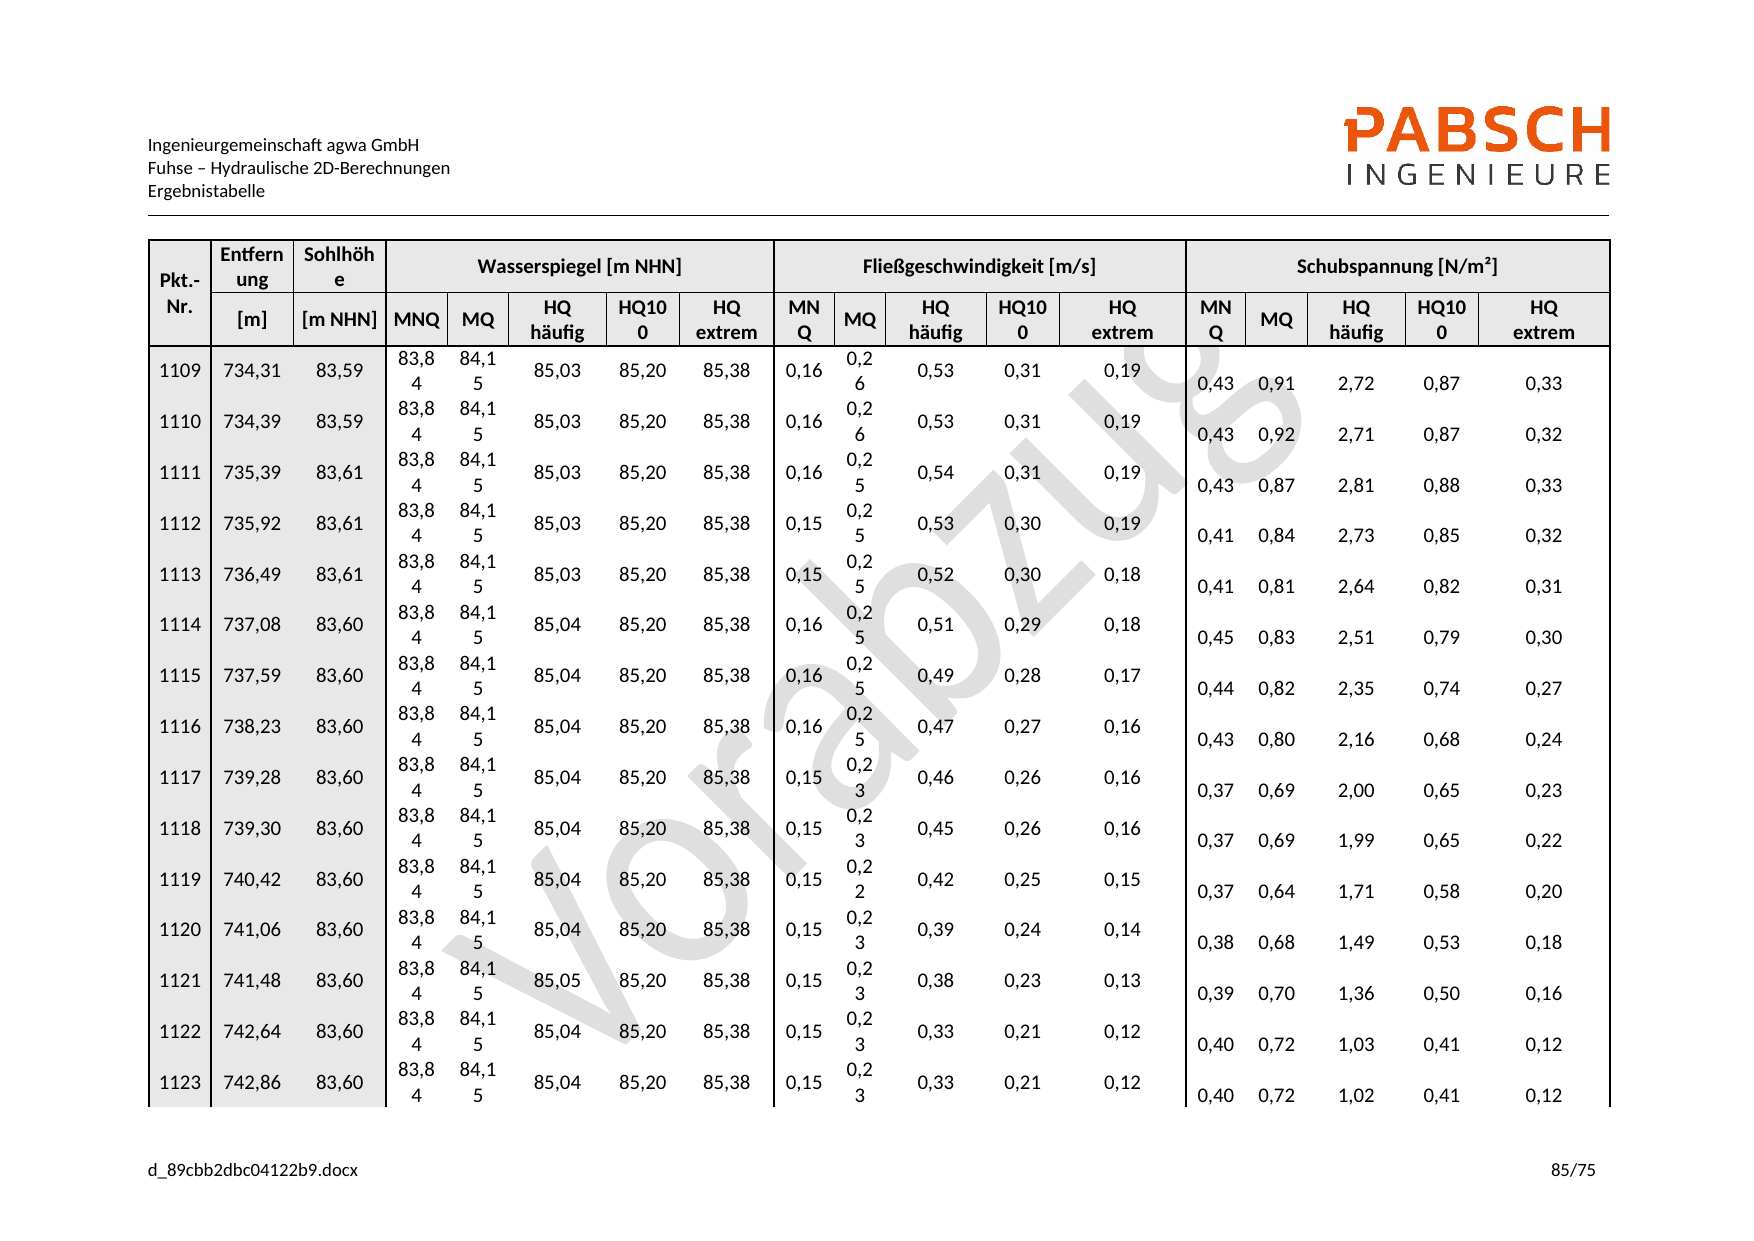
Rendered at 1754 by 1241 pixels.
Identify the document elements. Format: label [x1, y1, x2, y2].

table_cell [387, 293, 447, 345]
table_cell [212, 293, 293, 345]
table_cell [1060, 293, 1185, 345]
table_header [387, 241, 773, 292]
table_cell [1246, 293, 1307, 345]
picture [1343, 106, 1610, 185]
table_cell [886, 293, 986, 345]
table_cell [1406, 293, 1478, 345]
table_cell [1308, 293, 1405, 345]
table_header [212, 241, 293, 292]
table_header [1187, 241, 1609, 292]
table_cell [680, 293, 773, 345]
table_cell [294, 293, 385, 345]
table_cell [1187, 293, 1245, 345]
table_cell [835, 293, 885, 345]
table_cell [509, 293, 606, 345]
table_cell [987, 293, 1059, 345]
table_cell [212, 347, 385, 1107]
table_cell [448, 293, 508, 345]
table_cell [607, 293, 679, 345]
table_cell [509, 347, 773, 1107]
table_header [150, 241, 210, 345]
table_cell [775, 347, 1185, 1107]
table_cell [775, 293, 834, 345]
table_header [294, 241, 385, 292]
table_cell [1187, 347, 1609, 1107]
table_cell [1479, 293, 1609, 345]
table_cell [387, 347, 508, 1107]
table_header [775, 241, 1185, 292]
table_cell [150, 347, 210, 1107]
